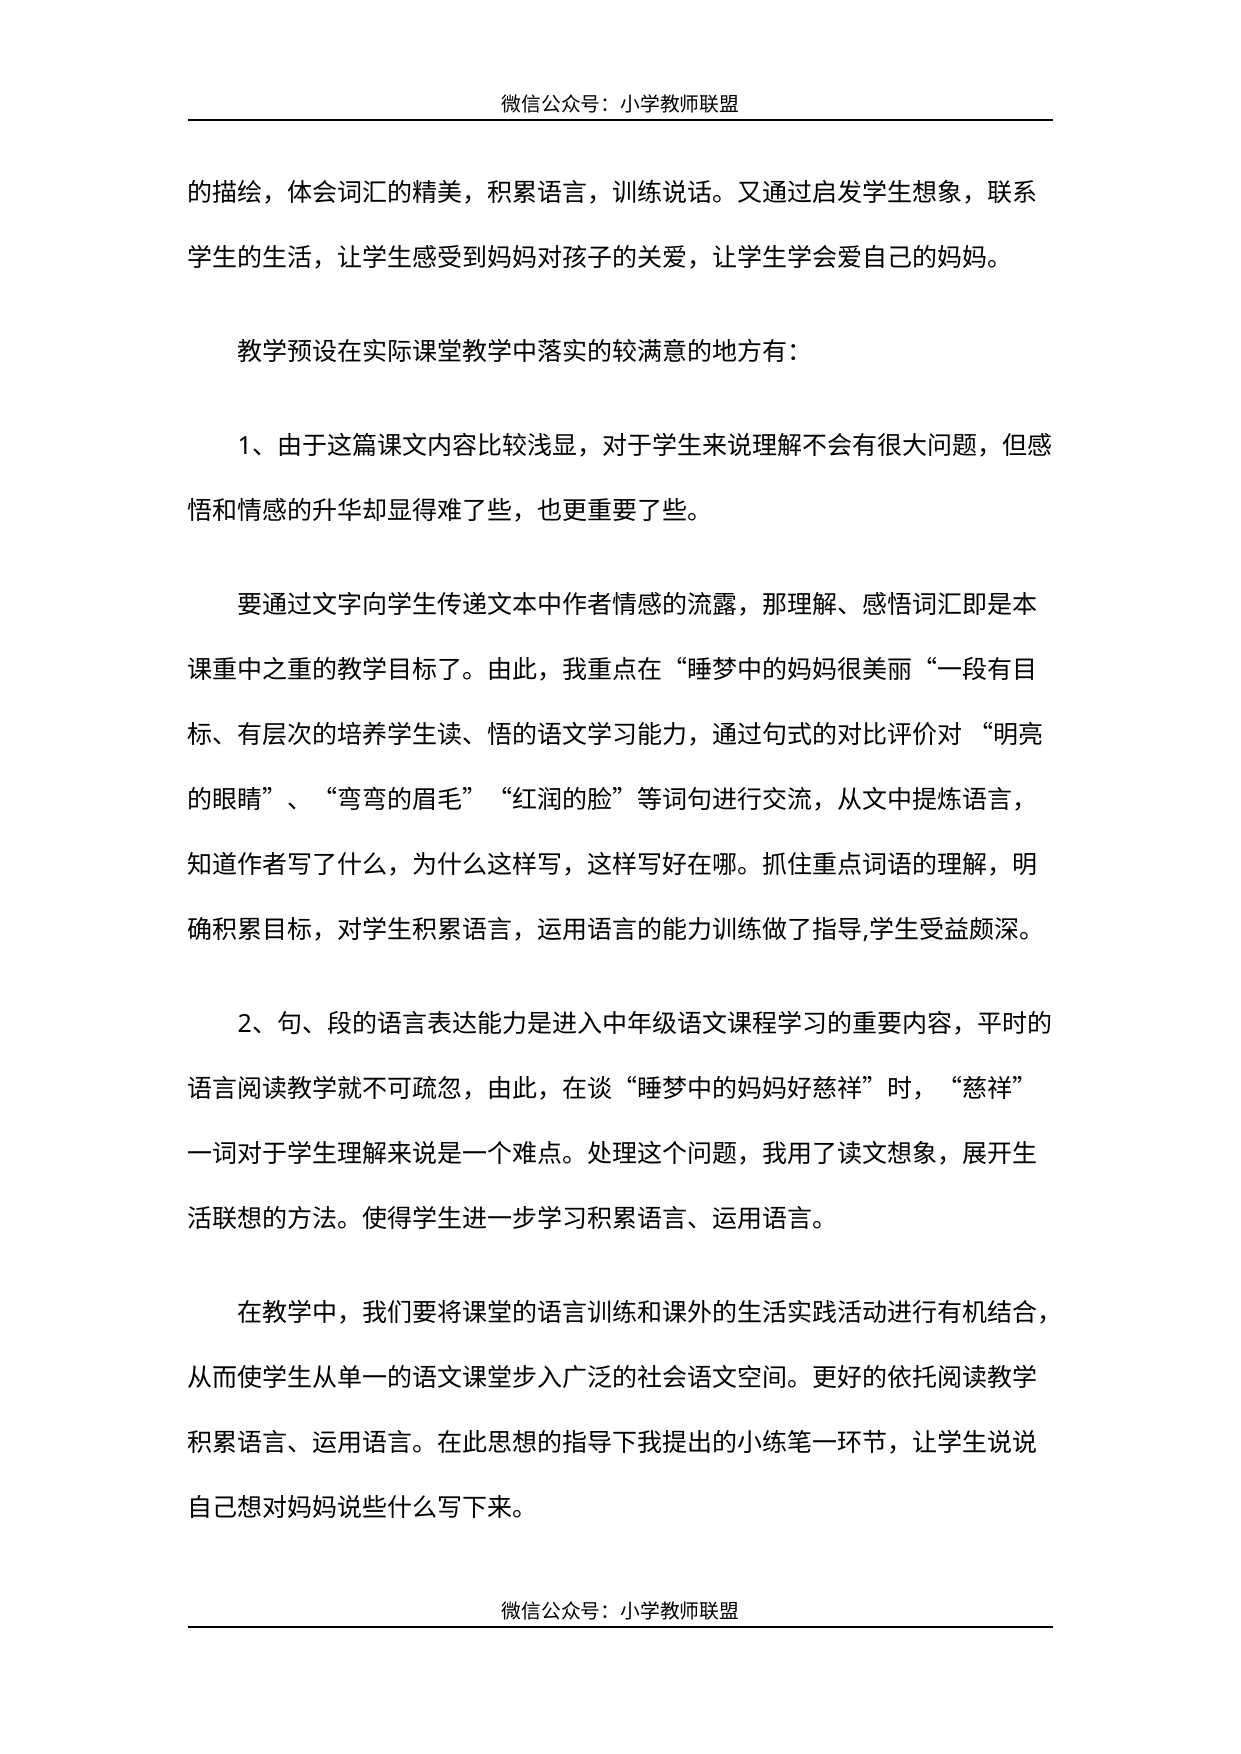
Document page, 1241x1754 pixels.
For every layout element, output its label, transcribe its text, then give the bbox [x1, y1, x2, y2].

text 要通过文字向学生传递文本中作者情感的流露，那理解、感悟词汇即是本课重中之重的教学目标了。由此，我重点在“睡梦中的妈妈很美丽“一段有目标、有层次的培养学生读、悟的语文学习能力，通过句式的对比评价对 “明亮的眼睛”、“弯弯的眉毛”“红润的脸”等词句进行交流，从文中提炼语言，知道作者写了什么，为什么这样写，这样写好在哪。抓住重点词语的理解，明确积累目标，对学生积累语言，运用语言的能力训练做了指导,学生受益颇深。 [187, 570, 1053, 960]
text 2、句、段的语言表达能力是进入中年级语文课程学习的重要内容，平时的语言阅读教学就不可疏忽，由此，在谈“睡梦中的妈妈好慈祥”时，“慈祥”一词对于学生理解来说是一个难点。处理这个问题，我用了读文想象，展开生活联想的方法。使得学生进一步学习积累语言、运用语言。 [187, 989, 1053, 1249]
text 教学预设在实际课堂教学中落实的较满意的地方有： [187, 317, 1053, 382]
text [187, 158, 1053, 288]
text 在教学中，我们要将课堂的语言训练和课外的生活实践活动进行有机结合，从而使学生从单一的语文课堂步入广泛的社会语文空间。更好的依托阅读教学积累语言、运用语言。在此思想的指导下我提出的小练笔一环节，让学生说说自己想对妈妈说些什么写下来。 [187, 1278, 1053, 1538]
text 1、由于这篇课文内容比较浅显，对于学生来说理解不会有很大问题，但感悟和情感的升华却显得难了些，也更重要了些。 [187, 411, 1053, 541]
